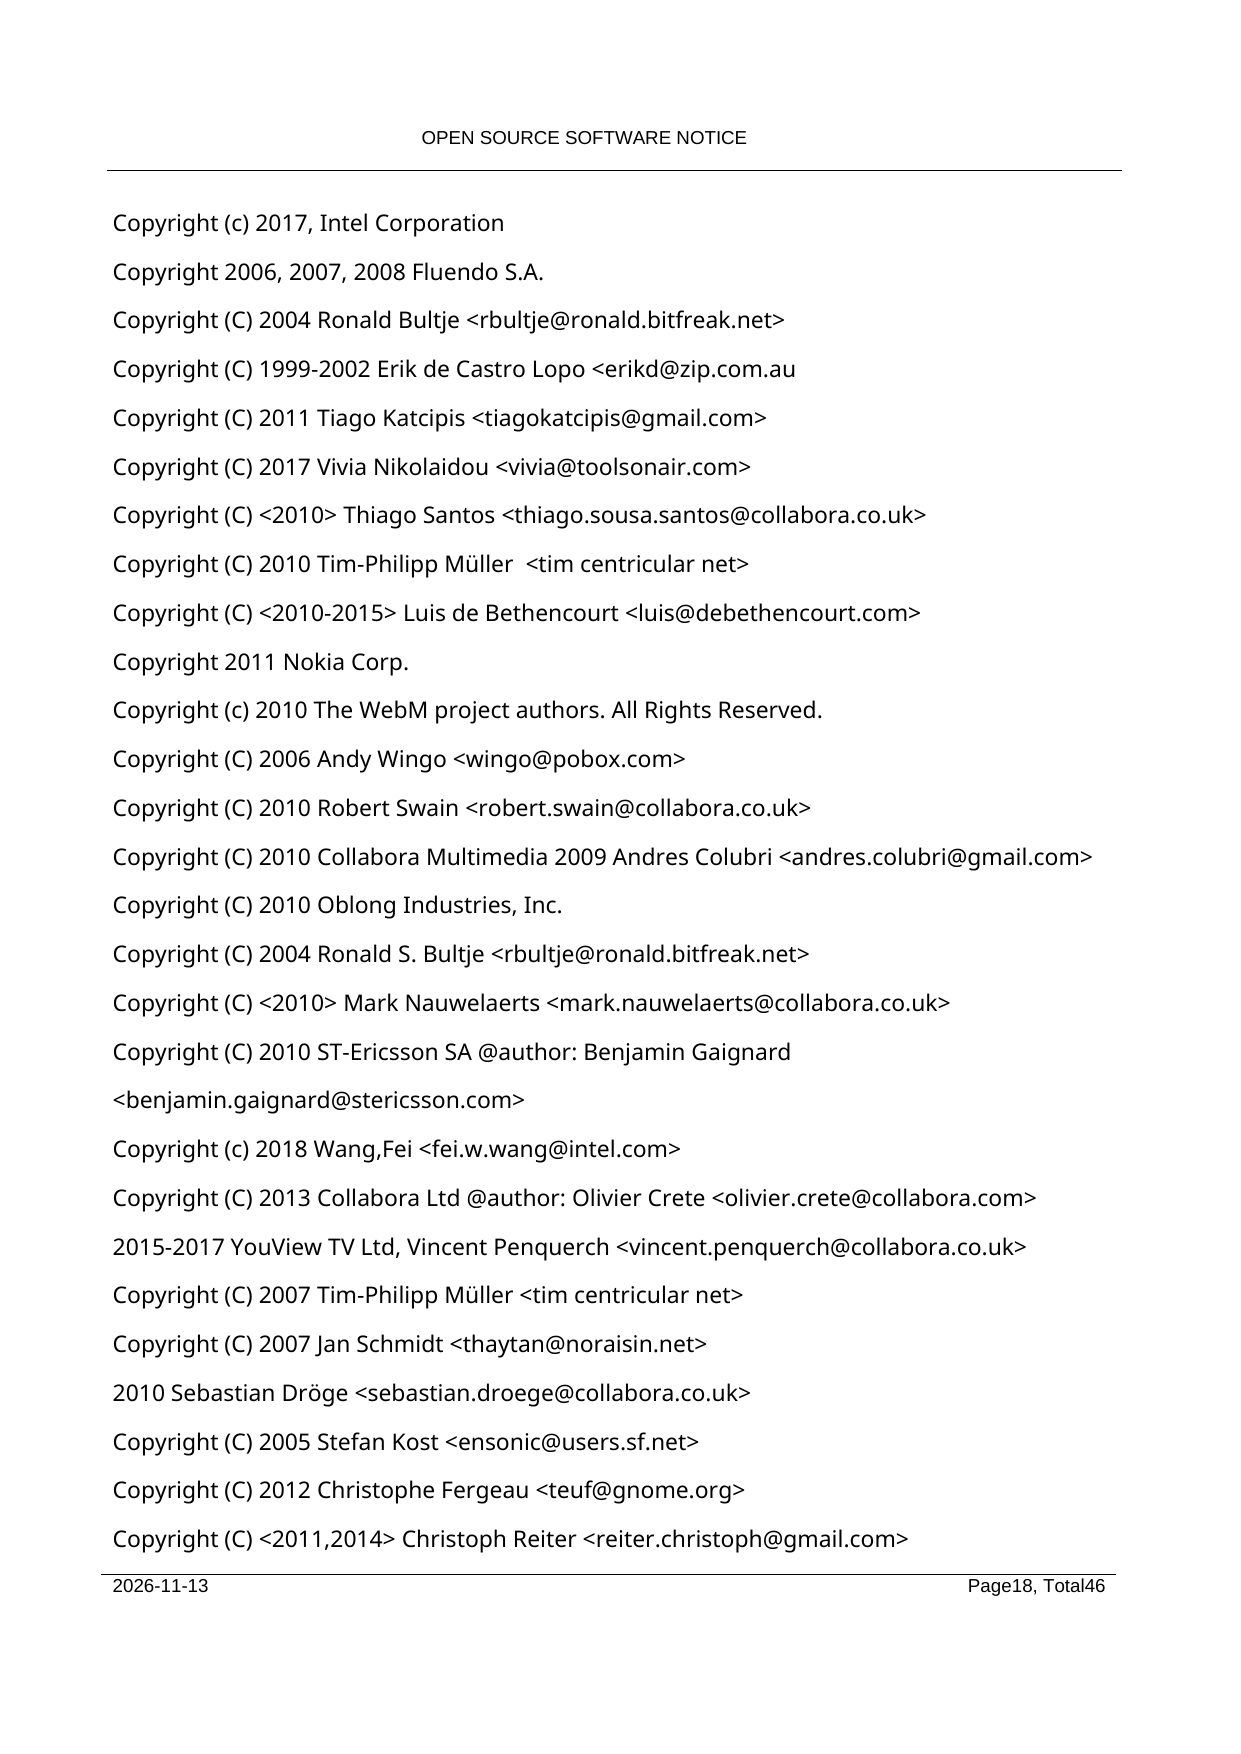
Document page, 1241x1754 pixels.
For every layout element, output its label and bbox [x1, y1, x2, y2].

text [112, 206, 1128, 1555]
